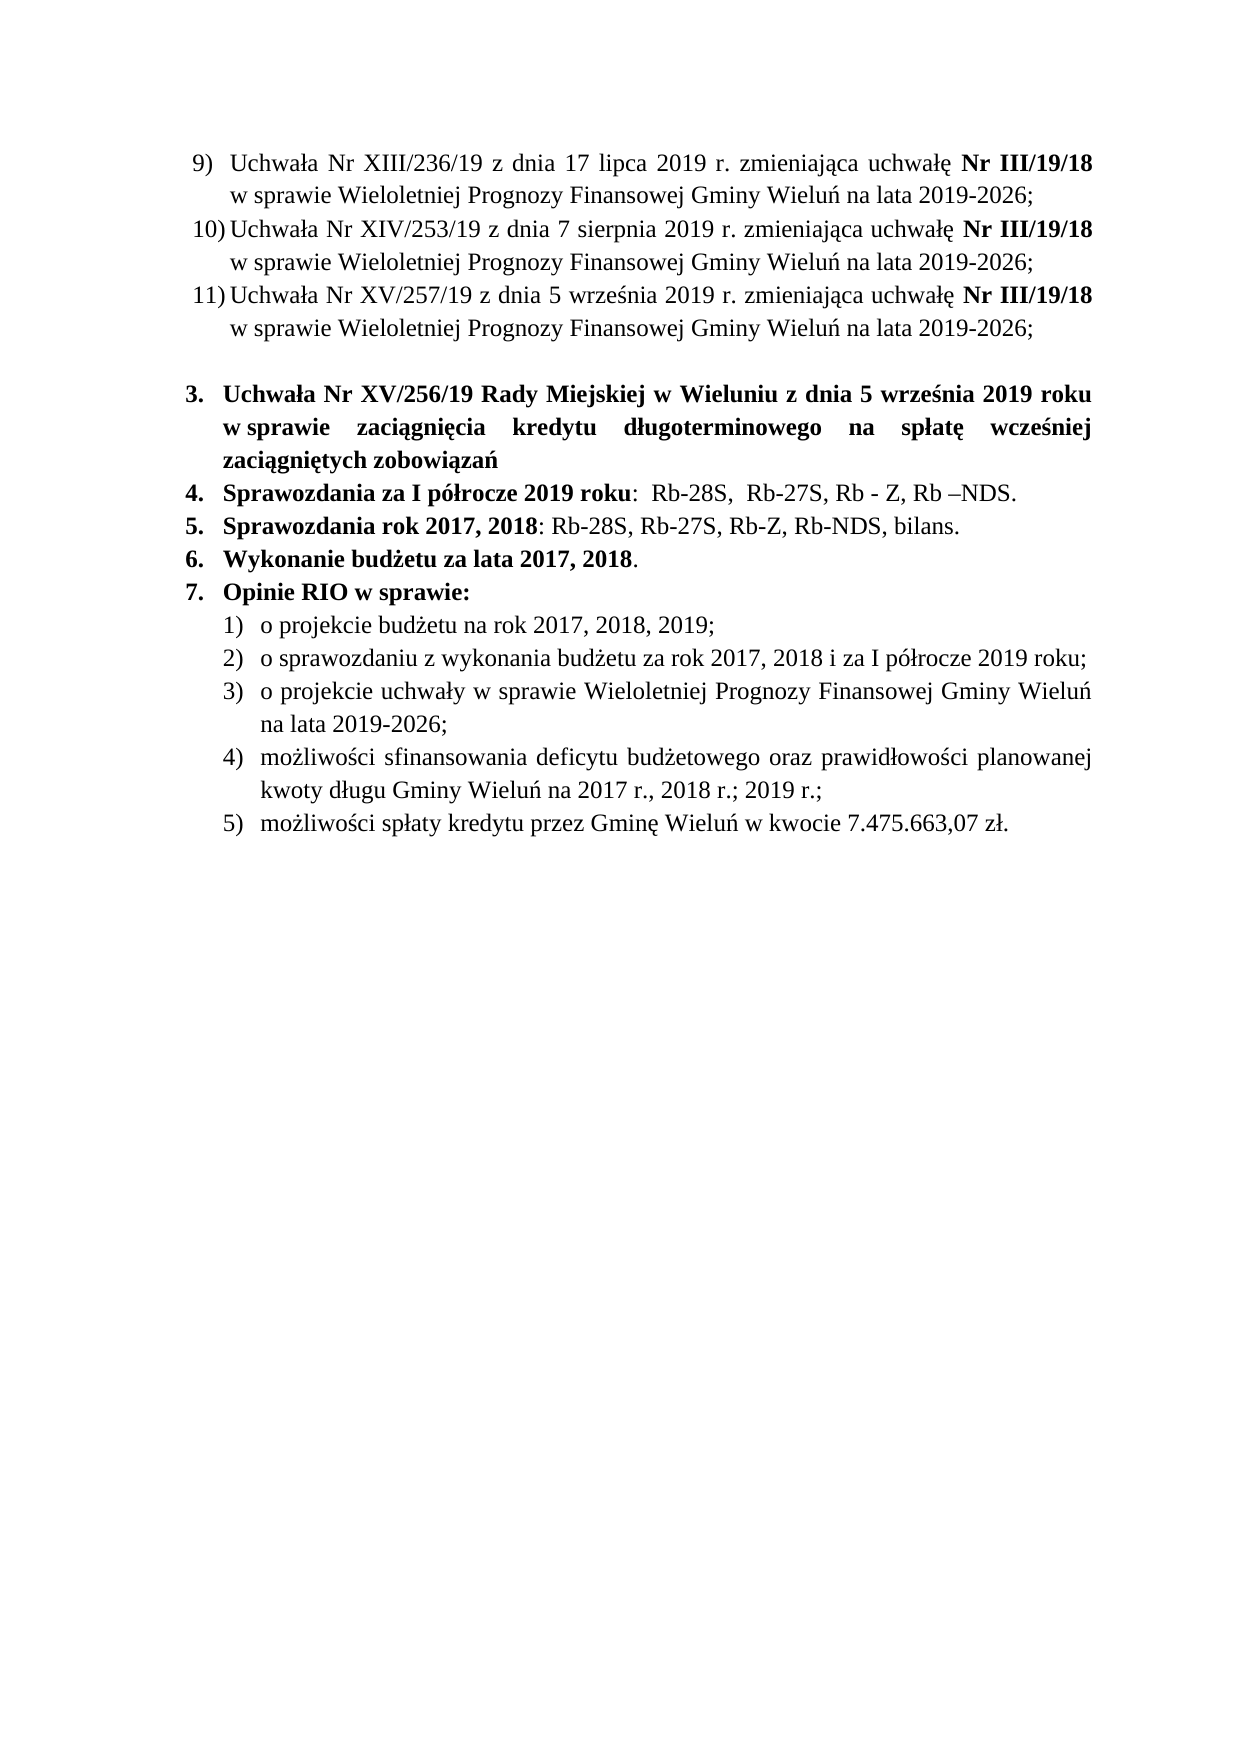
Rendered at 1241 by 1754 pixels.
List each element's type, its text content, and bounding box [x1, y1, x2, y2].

list o projekcie uchwały w sprawie Wieloletniej Prognozy Finansowej Gminy Wieluń na lata 2019-2026; [223, 676, 1093, 738]
list Uchwała Nr XV/257/19 z dnia 5 września 2019 r. zmieniająca uchwałę Nr III/19/18 w sprawie Wieloletniej Prognozy Finansowej Gminy Wieluń na lata 2019-2026; [192, 280, 1093, 341]
list Sprawozdania za I półrocze 2019 roku: Rb-28S, Rb-27S, Rb - Z, Rb –NDS. [185, 478, 1093, 507]
list Opinie RIO w sprawie: [185, 577, 1093, 606]
list możliwości sfinansowania deficytu budżetowego oraz prawidłowości planowanej kwoty długu Gminy Wieluń na 2017 r., 2018 r.; 2019 r.; [223, 742, 1093, 804]
list Uchwała Nr XV/256/19 Rady Miejskiej w Wieluniu z dnia 5 września 2019 roku w sprawie zaciągnięcia kredytu długoterminowego na spłatę wcześniej zaciągniętych zobowiązań [185, 379, 1093, 473]
list o projekcie budżetu na rok 2017, 2018, 2019; [223, 610, 1093, 639]
list możliwości spłaty kredytu przez Gminę Wieluń w kwocie 7.475.663,07 zł. [223, 808, 1093, 837]
list Uchwała Nr XIV/253/19 z dnia 7 sierpnia 2019 r. zmieniająca uchwałę Nr III/19/18 w sprawie Wieloletniej Prognozy Finansowej Gminy Wieluń na lata 2019-2026; [192, 214, 1093, 275]
list o sprawozdaniu z wykonania budżetu za rok 2017, 2018 i za I półrocze 2019 roku; [223, 643, 1093, 672]
list Sprawozdania rok 2017, 2018: Rb-28S, Rb-27S, Rb-Z, Rb-NDS, bilans. [185, 511, 1093, 539]
list Uchwała Nr XIII/236/19 z dnia 17 lipca 2019 r. zmieniająca uchwałę Nr III/19/18 w sprawie Wieloletniej Prognozy Finansowej Gminy Wieluń na lata 2019-2026; [192, 148, 1093, 209]
list Wykonanie budżetu za lata 2017, 2018. [185, 544, 1093, 573]
